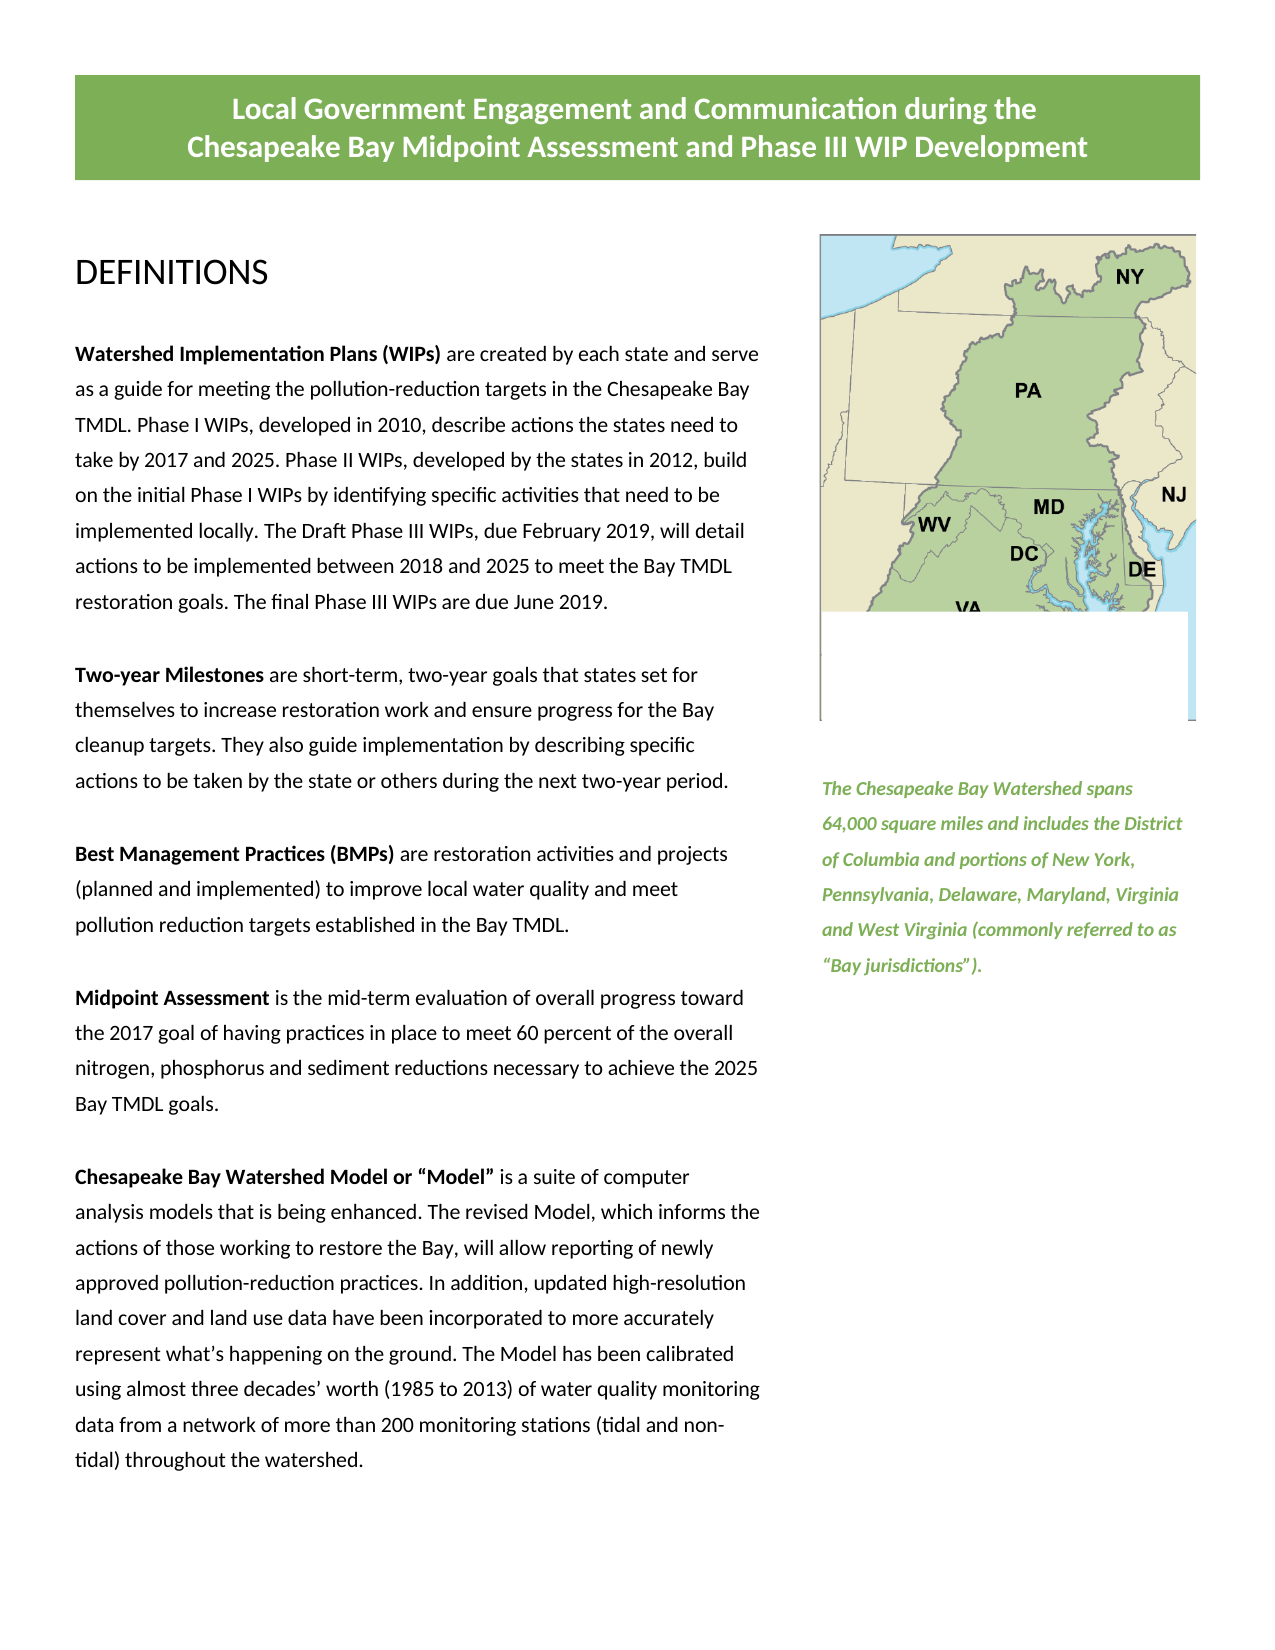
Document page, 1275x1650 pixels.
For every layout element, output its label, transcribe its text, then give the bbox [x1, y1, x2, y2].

text Watershed Implementation Plans (WIPs) are created by each state and serve as a guide for meeting the pollution-reduction targets in the Chesapeake Bay TMDL. Phase I WIPs, developed in 2010, describe actions the states need to take by 2017 and 2025. Phase II WIPs, developed by the states in 2012, build on the initial Phase I WIPs by identifying specific activities that need to be implemented locally. The Draft Phase III WIPs, due February 2019, will detail actions to be implemented between 2018 and 2025 to meet the Bay TMDL restoration goals. The final Phase III WIPs are due June 2019. [75, 331, 817, 614]
text Two-year Milestones are short-term, two-year goals that states set for themselves to increase restoration work and ensure progress for the Bay cleanup targets. They also guide implementation by describing specific actions to be taken by the state or others during the next two-year period. [75, 652, 821, 794]
text Chesapeake Bay Watershed Model or “Model” is a suite of computer analysis models that is being enhanced. The revised Model, which informs the actions of those working to restore the Bay, will allow reporting of newly approved pollution-reduction practices. In addition, updated high-resolution land cover and land use data have been incorporated to more accurately represent what’s happening on the ground. The Model has been calibrated using almost three decades’ worth (1985 to 2013) of water quality monitoring data from a network of more than 200 monitoring stations (tidal and non-tidal) throughout the watershed. [75, 1154, 1200, 1473]
subtitle Definitions [75, 181, 1200, 294]
picture [817, 231, 1196, 719]
text Midpoint Assessment is the mid-term evaluation of overall progress toward the 2017 goal of having practices in place to meet 60 percent of the overall nitrogen, phosphorus and sediment reductions necessary to achieve the 2025 Bay TMDL goals. [75, 975, 1200, 1117]
text Best Management Practices (BMPs) are restoration activities and projects (planned and implemented) to improve local water quality and meet pollution reduction targets established in the Bay TMDL. [75, 831, 1200, 937]
